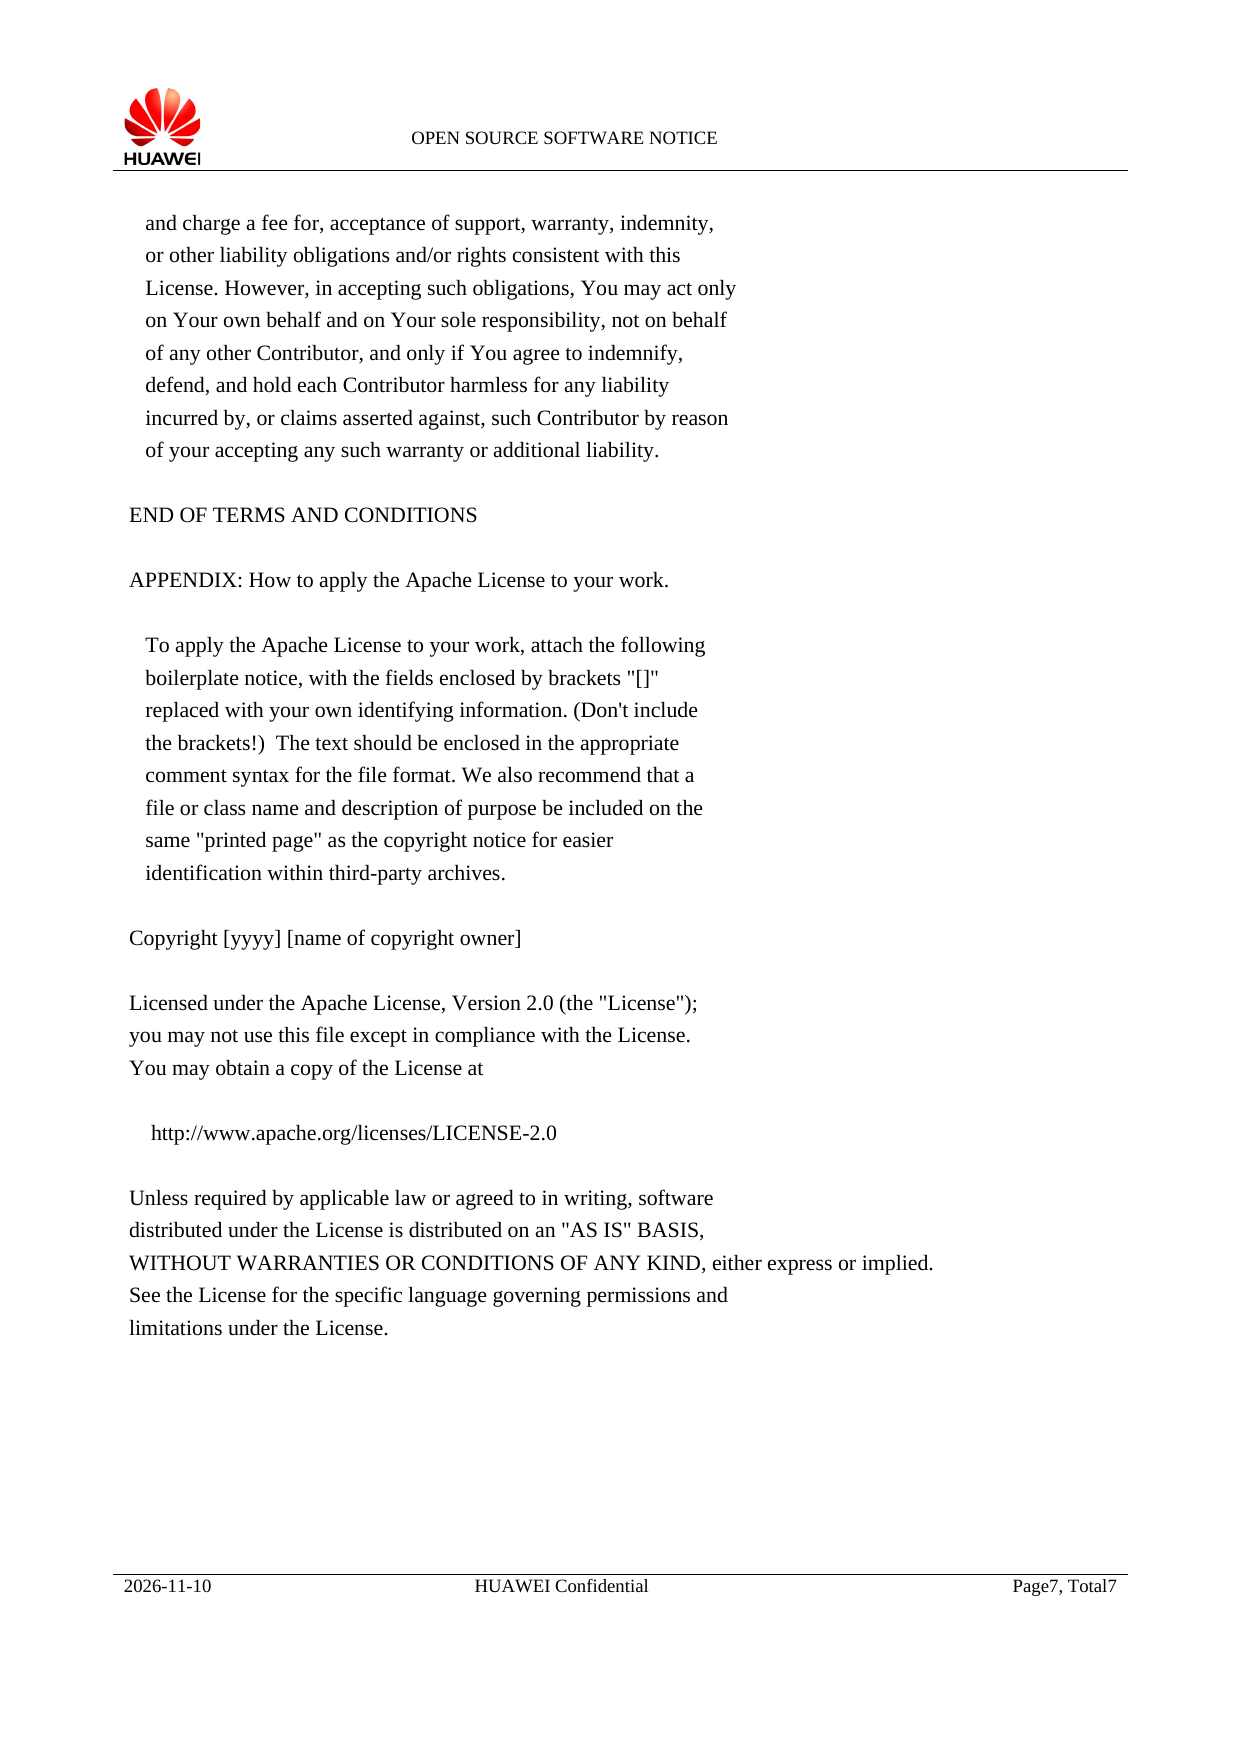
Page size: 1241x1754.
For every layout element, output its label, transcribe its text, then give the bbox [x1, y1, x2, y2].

picture [124, 88, 201, 165]
